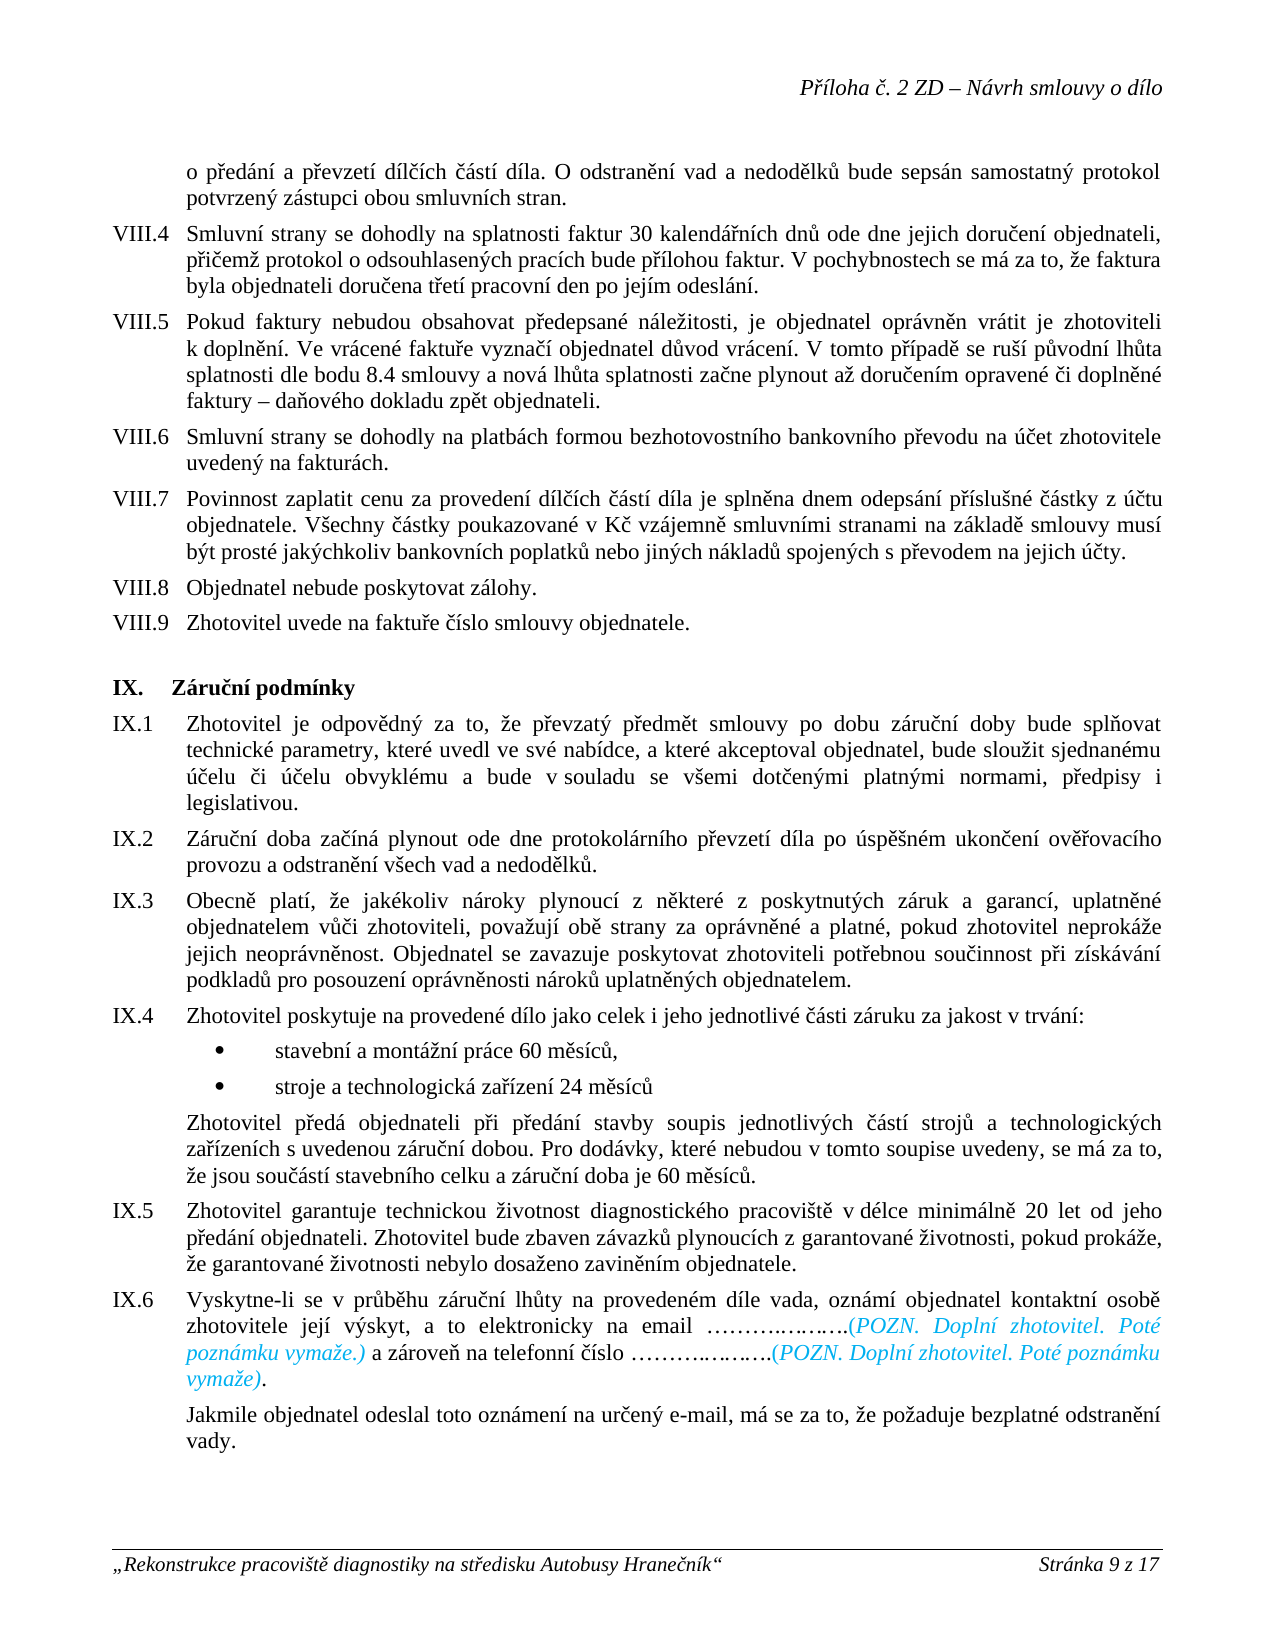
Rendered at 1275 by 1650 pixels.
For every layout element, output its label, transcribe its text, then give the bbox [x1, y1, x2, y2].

list Obecně platí, že jakékoliv nároky plynoucí z některé z poskytnutých záruk a garancí, uplatněné objednatelem vůči zhotoviteli, považují obě strany za oprávněné a platné, pokud zhotovitel neprokáže jejich neoprávněnost. Objednatel se zavazuje poskytovat zhotoviteli potřebnou součinnost při získávání podkladů pro posouzení oprávněnosti nároků uplatněných objednatelem. [112, 887, 1163, 992]
list Pokud faktury nebudou obsahovat předepsané náležitosti, je objednatel oprávněn vrátit je zhotoviteli k doplnění. Ve vrácené faktuře vyznačí objednatel důvod vrácení. V tomto případě se ruší původní lhůta splatnosti dle bodu 8.4 smlouvy a nová lhůta splatnosti začne plynout až doručením opravené či doplněné faktury – daňového dokladu zpět objednateli. [112, 308, 1163, 414]
list Záruční podmínky [112, 674, 1161, 701]
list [112, 158, 1163, 210]
list Smluvní strany se dohodly na splatnosti faktur 30 kalendářních dnů ode dne jejich doručení objednateli, přičemž protokol o odsouhlasených pracích bude přílohou faktur. V pochybnostech se má za to, že faktura byla objednateli doručena třetí pracovní den po jejím odeslání. [112, 220, 1163, 299]
text Jakmile objednatel odeslal toto oznámení na určený e-mail, má se za to, že požaduje bezplatné odstranění vady. [186, 1401, 1163, 1453]
list Povinnost zaplatit cenu za provedení dílčích částí díla je splněna dnem odepsání příslušné částky z účtu objednatele. Všechny částky poukazované v Kč vzájemně smluvními stranami na základě smlouvy musí být prosté jakýchkoliv bankovních poplatků nebo jiných nákladů spojených s převodem na jejich účty. [112, 485, 1163, 564]
list Zhotovitel uvede na faktuře číslo smlouvy objednatele. [112, 609, 1163, 636]
text Zhotovitel předá objednateli při předání stavby soupis jednotlivých částí strojů a technologických zařízeních s uvedenou záruční dobou. Pro dodávky, které nebudou v tomto soupise uvedeny, se má za to, že jsou součástí stavebního celku a záruční doba je 60 měsíců. [186, 1109, 1163, 1188]
list Vyskytne-li se v průběhu záruční lhůty na provedeném díle vada, oznámí objednatel kontaktní osobě zhotovitele její výskyt, a to elektronicky na email ……….……….(POZN. Doplní zhotovitel. Poté poznámku vymaže.) a zároveň na telefonní číslo ……….……….(POZN. Doplní zhotovitel. Poté poznámku vymaže). [112, 1286, 1163, 1391]
list Objednatel nebude poskytovat zálohy. [112, 573, 1163, 600]
list Smluvní strany se dohodly na platbách formou bezhotovostního bankovního převodu na účet zhotovitele uvedený na fakturách. [112, 423, 1163, 476]
list stroje a technologická zařízení 24 měsíců [216, 1073, 1163, 1100]
list Zhotovitel je odpovědný za to, že převzatý předmět smlouvy po dobu záruční doby bude splňovat technické parametry, které uvedl ve své nabídce, a které akceptoval objednatel, bude sloužit sjednanému účelu či účelu obvyklému a bude v souladu se všemi dotčenými platnými normami, předpisy i legislativou. [112, 710, 1163, 816]
list stavební a montážní práce 60 měsíců, [216, 1038, 1163, 1064]
list Zhotovitel poskytuje na provedené dílo jako celek i jeho jednotlivé části záruku za jakost v trvání: [112, 1002, 1163, 1028]
list Zhotovitel garantuje technickou životnost diagnostického pracoviště v délce minimálně 20 let od jeho předání objednateli. Zhotovitel bude zbaven závazků plynoucích z garantované životnosti, pokud prokáže, že garantované životnosti nebylo dosaženo zaviněním objednatele. [112, 1197, 1163, 1277]
list Záruční doba začíná plynout ode dne protokolárního převzetí díla po úspěšném ukončení ověřovacího provozu a odstranění všech vad a nedodělků. [112, 825, 1163, 878]
